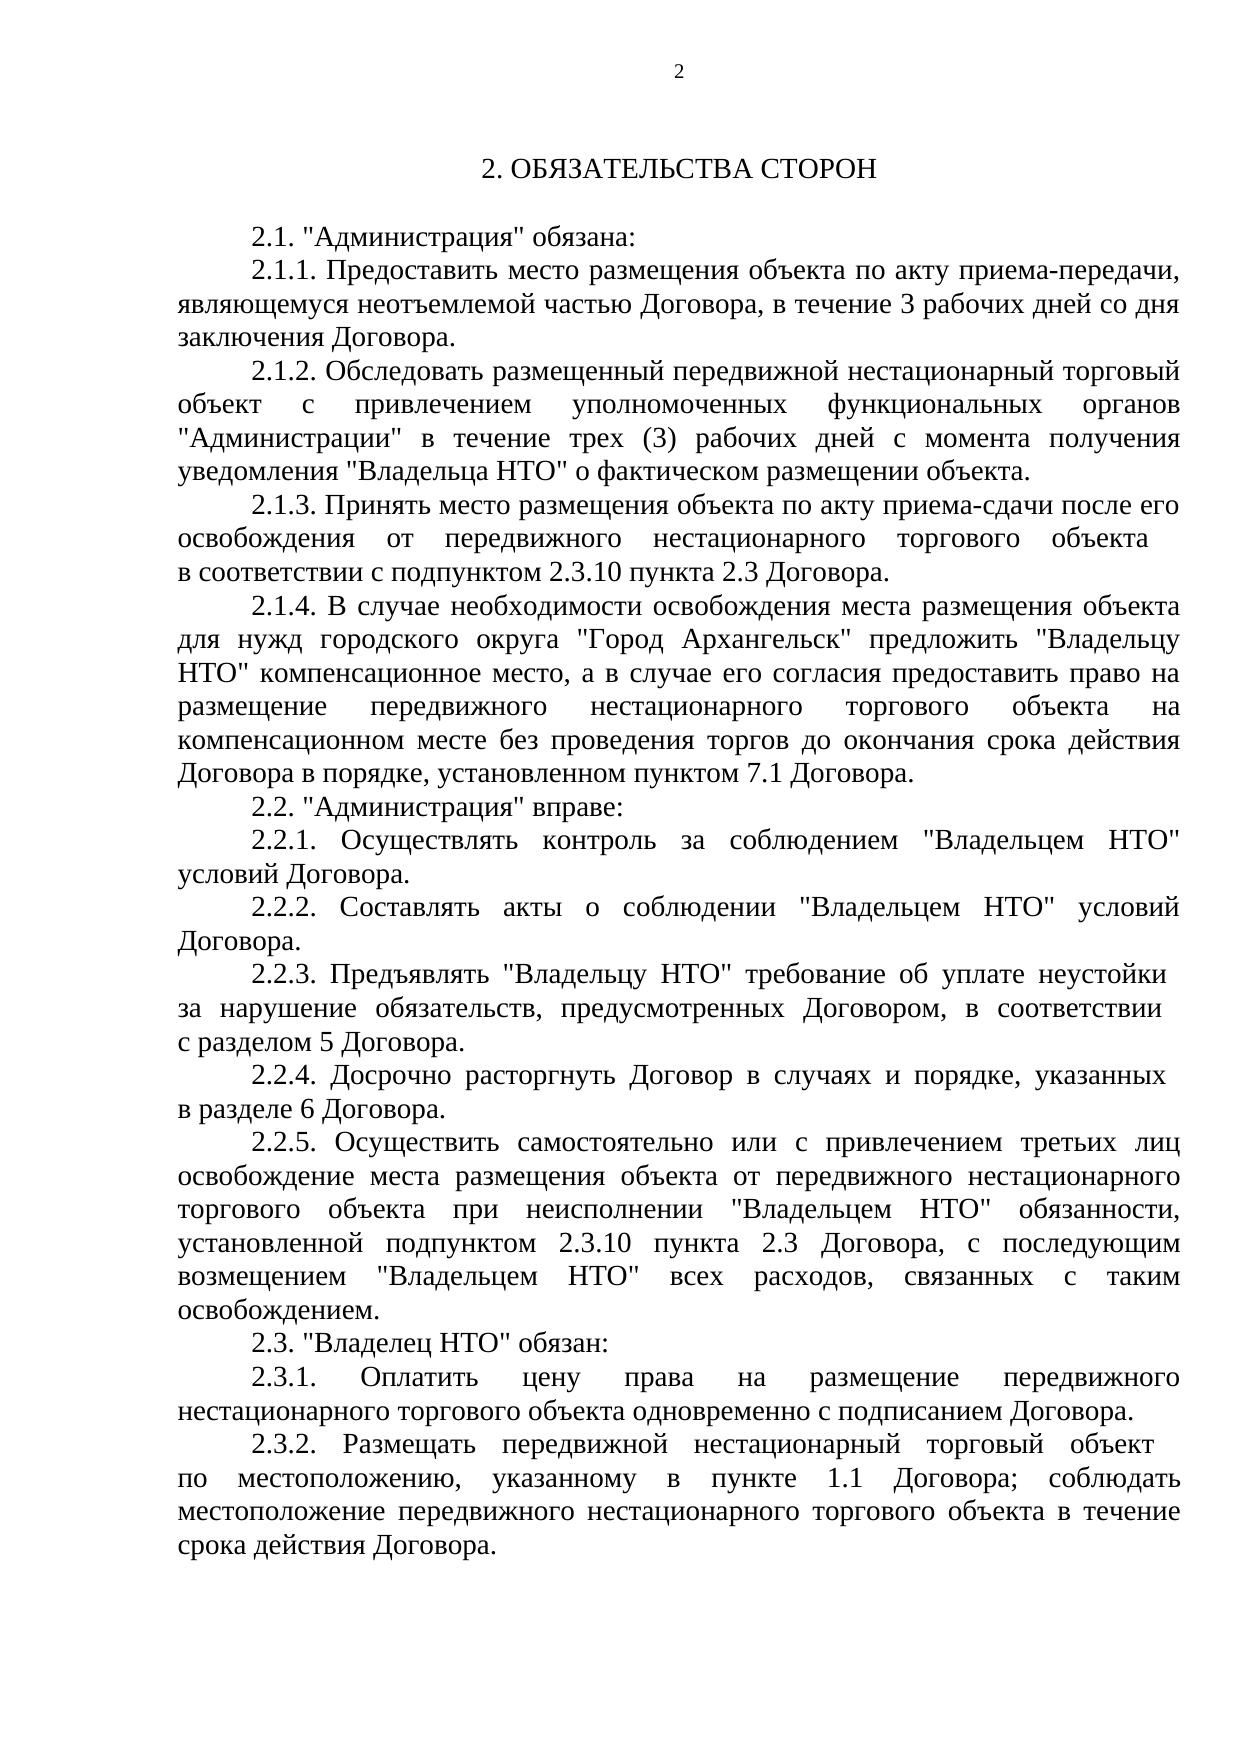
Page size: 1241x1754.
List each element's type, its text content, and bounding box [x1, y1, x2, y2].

text 2.1. "Администрация" обязана: [177, 219, 1181, 252]
text 2.3.1. Оплатить цену права на размещение передвижного нестационарного торгового объекта одновременно с подписанием Договора. [177, 1359, 1181, 1426]
text 2.2.4. Досрочно расторгнуть Договор в случаях и порядке, указанных в разделе 6 Договора. [177, 1057, 1181, 1124]
text 2.1.1. Предоставить место размещения объекта по акту приема-передачи, являющемуся неотъемлемой частью Договора, в течение 3 рабочих дней со дня заключения Договора. [177, 252, 1181, 353]
text 2.2.1. Осуществлять контроль за соблюдением "Владельцем НТО" условий Договора. [177, 822, 1181, 889]
text 2.2.2. Составлять акты о соблюдении "Владельцем НТО" условий Договора. [177, 889, 1181, 957]
text 2.2. "Администрация" вправе: [177, 789, 1181, 822]
text 2.3. "Владелец НТО" обязан: [177, 1326, 1181, 1359]
text 2.1.4. В случае необходимости освобождения места размещения объекта для нужд городского округа "Город Архангельск" предложить "Владельцу НТО" компенсационное место, а в случае его согласия предоставить право на размещение передвижного нестационарного торгового объекта на компенсационном месте без проведения торгов до окончания срока действия Договора в порядке, установленном пунктом 7.1 Договора. [177, 588, 1181, 789]
text 2.1.2. Обследовать размещенный передвижной нестационарный торговый объект с привлечением уполномоченных функциональных органов "Администрации" в течение трех (3) рабочих дней с момента получения уведомления "Владельца НТО" о фактическом размещении объекта. [177, 353, 1181, 487]
text 2.2.5. Осуществить самостоятельно или с привлечением третьих лиц освобождение места размещения объекта от передвижного нестационарного торгового объекта при неисполнении "Владельцем НТО" обязанности, установленной подпунктом 2.3.10 пункта 2.3 Договора, с последующим возмещением "Владельцем НТО" всех расходов, связанных с таким освобождением. [177, 1124, 1181, 1326]
text 2.3.2. Размещать передвижной нестационарный торговый объект по местоположению, указанному в пункте 1.1 Договора; соблюдать местоположение передвижного нестационарного торгового объекта в течение срока действия Договора. [177, 1426, 1181, 1560]
text 2.2.3. Предъявлять "Владельцу НТО" требование об уплате неустойки за нарушение обязательств, предусмотренных Договором, в соответствии с разделом 5 Договора. [177, 957, 1181, 1057]
text 2.1.3. Принять место размещения объекта по акту приема-сдачи после его освобождения от передвижного нестационарного торгового объекта в соответствии с подпунктом 2.3.10 пункта 2.3 Договора. [177, 487, 1181, 588]
text 2. ОБЯЗАТЕЛЬСТВА СТОРОН [177, 118, 1181, 185]
